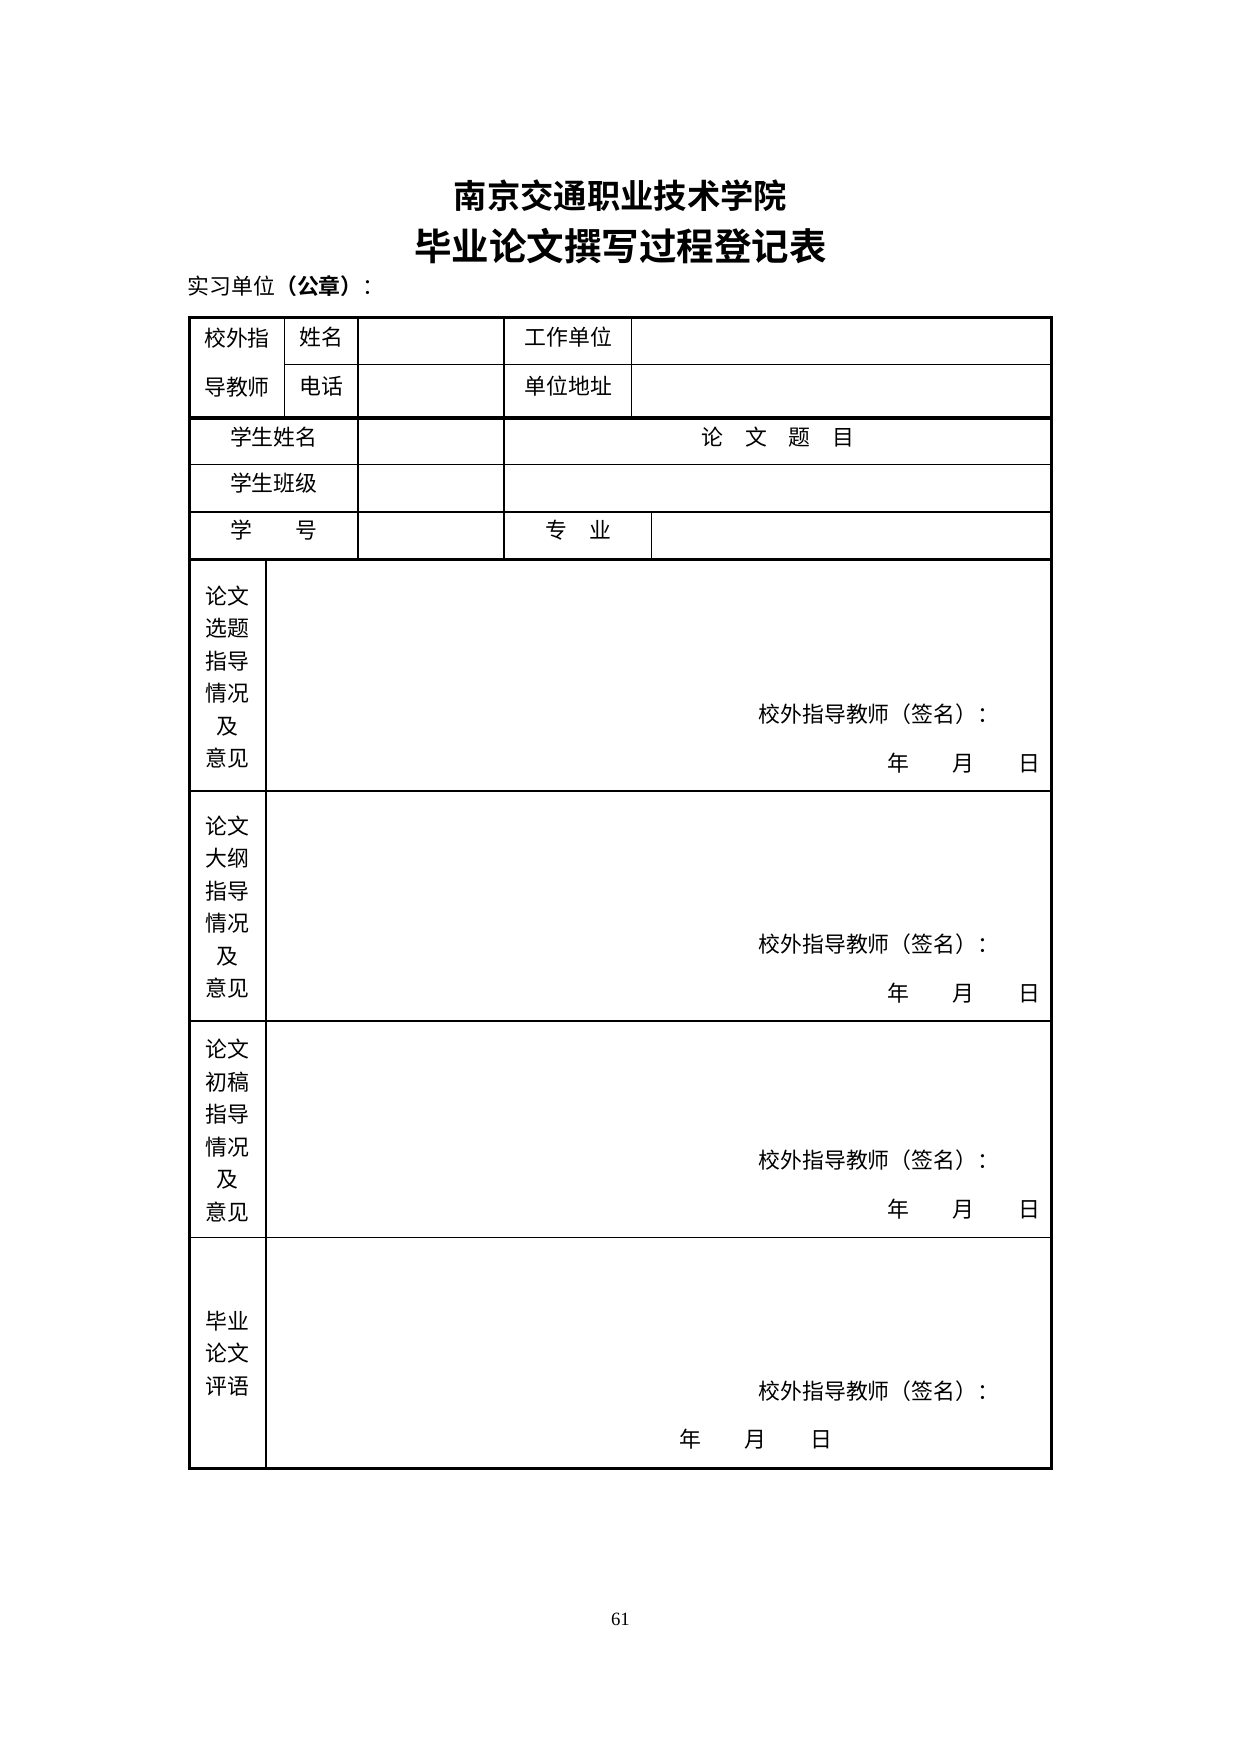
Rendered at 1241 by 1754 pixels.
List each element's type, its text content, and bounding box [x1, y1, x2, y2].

table_cell 论 文 题 目 [505, 420, 1050, 464]
table_cell 校外指导教师（签名）： 年 月 日 [267, 1022, 1050, 1236]
table_header [359, 319, 503, 363]
table_cell 校外指导教师（签名）： 年 月 日 [267, 1238, 1050, 1467]
table_cell [359, 513, 503, 558]
table_header 姓名 [285, 319, 357, 363]
text 毕业论文撰写过程登记表 [187, 227, 1053, 269]
table_cell 专 业 [505, 513, 651, 558]
table_header 校外指导教师 [191, 319, 284, 416]
table_cell [359, 465, 503, 511]
table_cell 论文初稿指导情况及 意见 [191, 1022, 265, 1236]
table_cell 校外指导教师（签名）： 年 月 日 [267, 792, 1050, 1020]
table_cell 学生班级 [191, 465, 357, 511]
table_cell 论文选题指导情况及 意见 [191, 561, 265, 790]
table_cell 校外指导教师（签名）： 年 月 日 [267, 561, 1050, 790]
table_cell [632, 365, 1050, 416]
text 实习单位（公章）： [187, 269, 1053, 300]
text 南京交通职业技术学院 [187, 162, 1053, 227]
table_cell 学 号 [191, 513, 357, 558]
table_cell 学生姓名 [191, 420, 357, 464]
table_cell [652, 513, 1050, 558]
table_cell [359, 365, 503, 416]
table_cell [505, 465, 1050, 511]
table_cell 论文大纲指导情况及 意见 [191, 792, 265, 1020]
table_cell 毕业 论文 评语 [191, 1238, 265, 1467]
table_header 工作单位 [505, 319, 631, 363]
table_cell [359, 420, 503, 464]
table_header [632, 319, 1050, 363]
table_cell 单位地址 [505, 365, 631, 416]
table_cell 电话 [285, 365, 357, 416]
